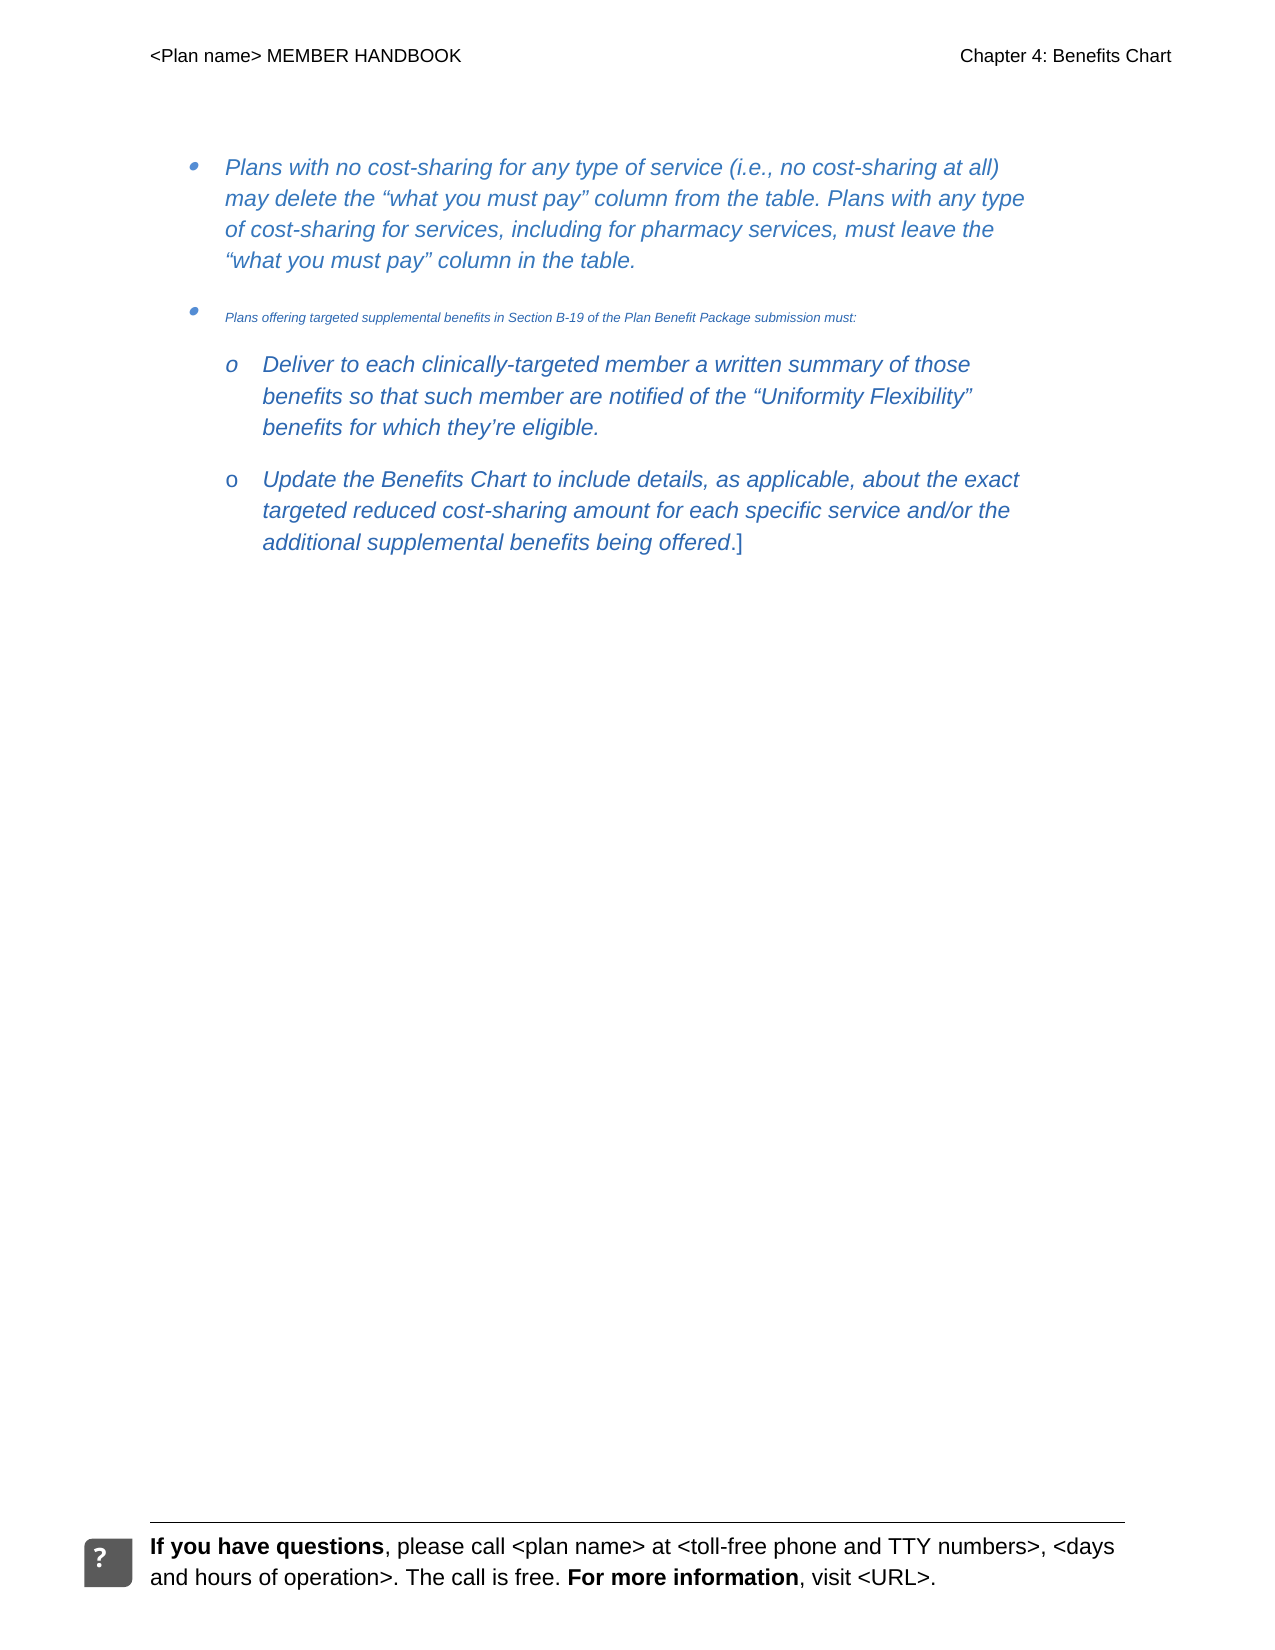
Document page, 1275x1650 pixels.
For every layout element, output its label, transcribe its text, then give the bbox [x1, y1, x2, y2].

list Plans with no cost-sharing for any type of service (i.e., no cost-sharing at all) may delete the “what you must pay” column from the table. Plans with any type of cost-sharing for services, including for pharmacy services, must leave the “what you must pay” column in the table. [187, 150, 1050, 275]
list Plans offering targeted supplemental benefits in Section B-19 of the Plan Benefit Package submission must: [187, 296, 1050, 327]
list Deliver to each clinically-targeted member a written summary of those benefits so that such member are notified of the “Uniformity Flexibility” benefits for which they’re eligible. [225, 348, 1050, 442]
list Update the Benefits Chart to include details, as applicable, about the exact targeted reduced cost-sharing amount for each specific service and/or the additional supplemental benefits being offered.] [225, 462, 1050, 556]
